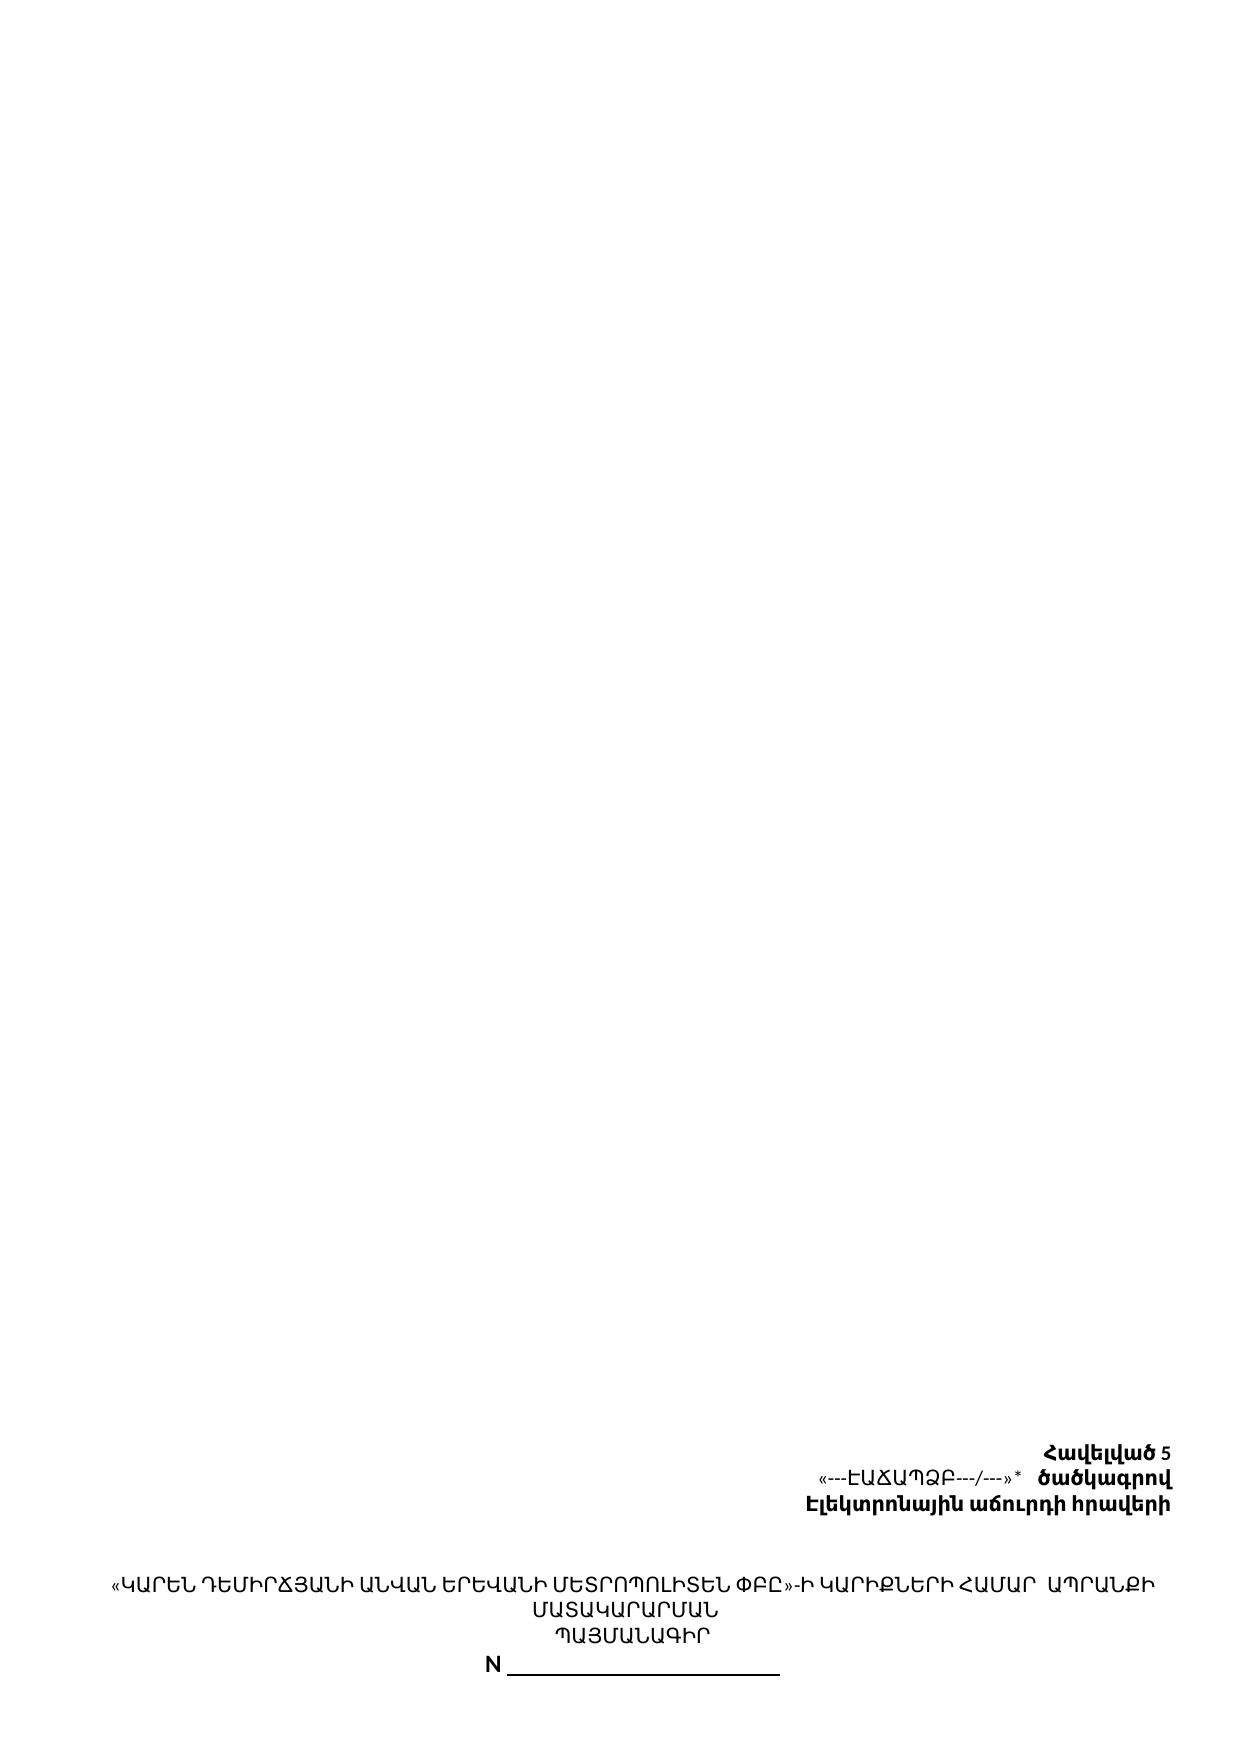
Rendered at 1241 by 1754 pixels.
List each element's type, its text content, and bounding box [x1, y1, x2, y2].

text ՊԱՅՄԱՆԱԳԻՐ [79, 1623, 1171, 1648]
text «ԿԱՐԵՆ ԴԵՄԻՐՃՅԱՆԻ ԱՆՎԱՆ ԵՐԵՎԱՆԻ ՄԵՏՐՈՊՈԼԻՏԵՆ ՓԲԸ»-Ի ԿԱՐԻՔՆԵՐԻ ՀԱՄԱՐ ԱՊՐԱՆՔԻ ՄԱՏԱԿԱՐԱՐՄԱՆ [79, 1572, 1171, 1623]
text Էլեկտրոնային աճուրդի հրավերի [94, 1491, 1171, 1516]
text «---ԷԱՃԱՊՁԲ---/---»* ծածկագրով [94, 1465, 1171, 1491]
text Հավելված 5 [94, 1440, 1171, 1465]
text N [79, 1648, 1171, 1679]
